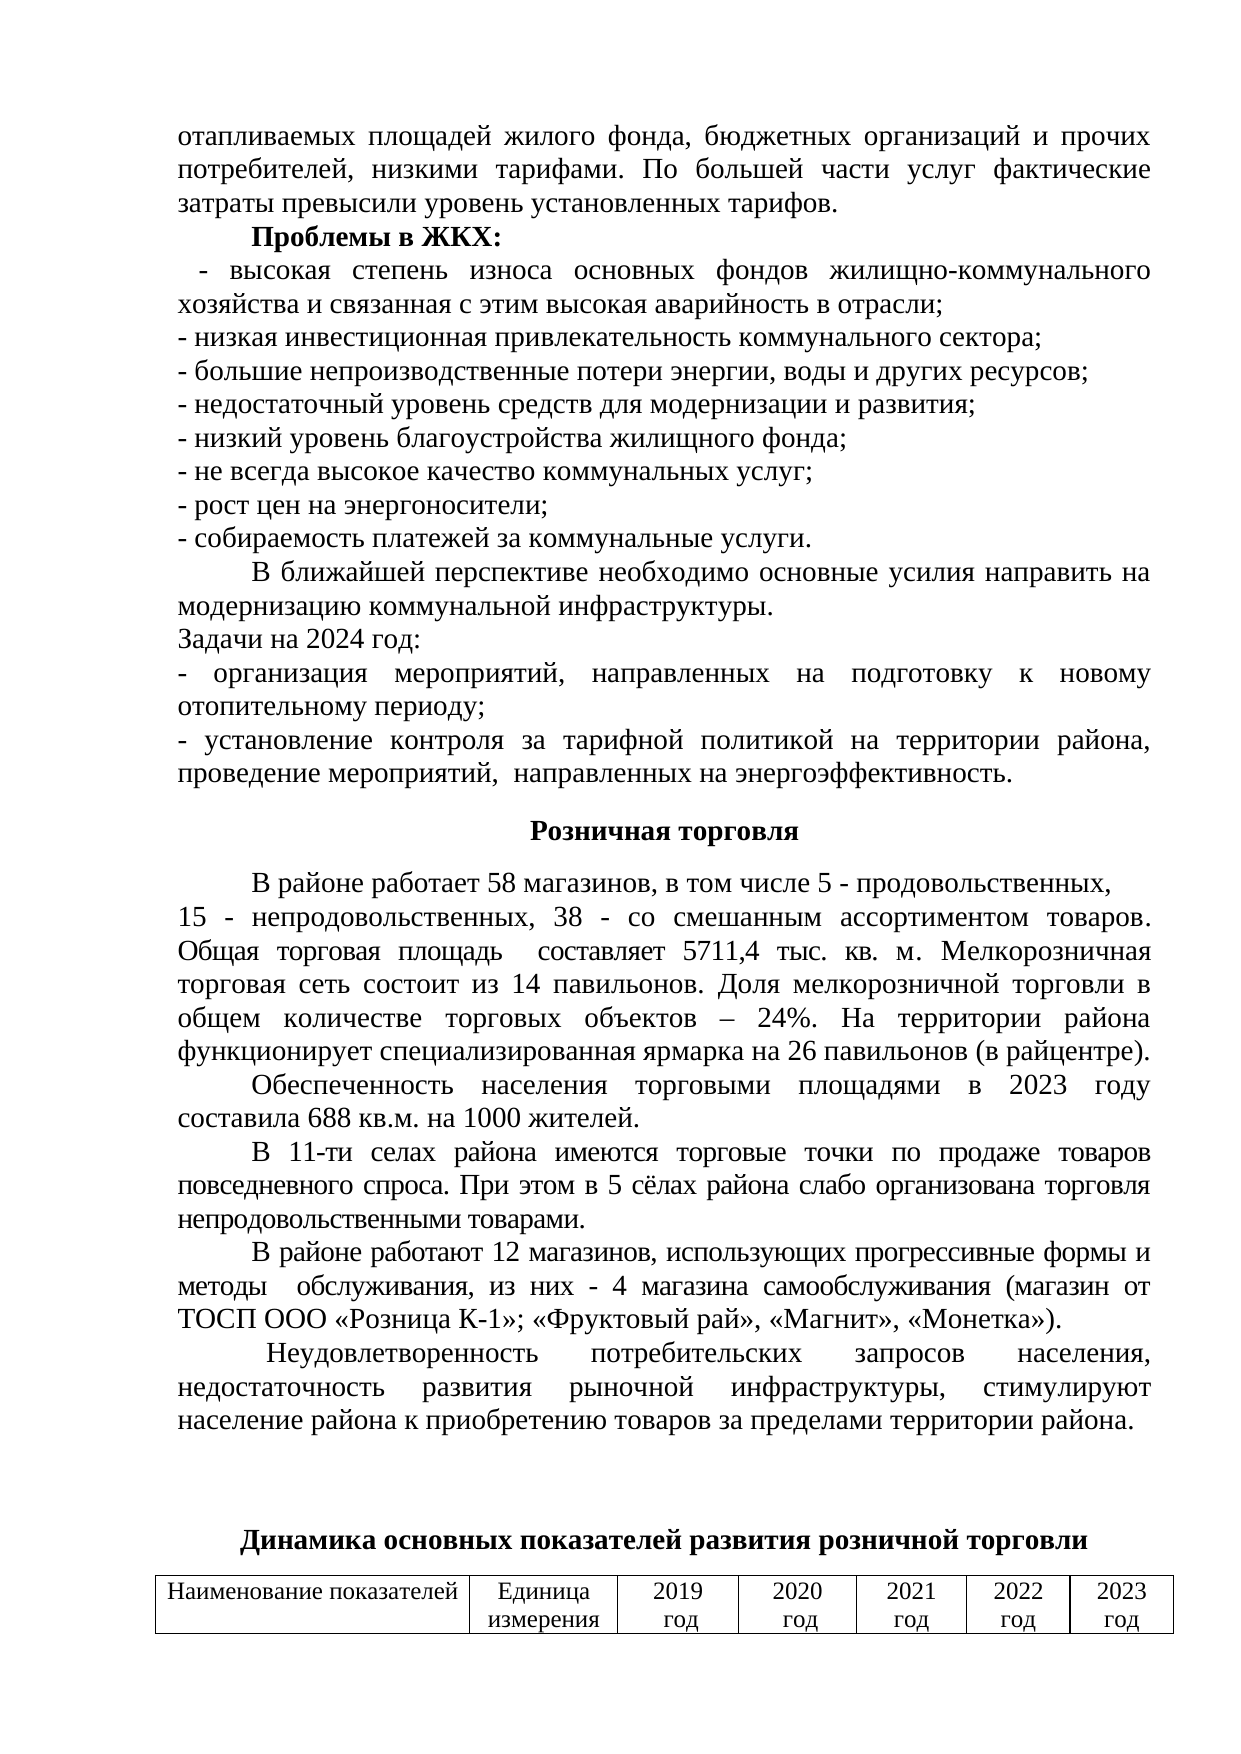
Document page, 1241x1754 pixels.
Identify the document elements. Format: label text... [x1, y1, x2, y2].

text - установление контроля за тарифной политикой на территории района, проведение мероприятий, направленных на энергоэффективность. [177, 722, 1152, 789]
text Проблемы в ЖКХ: [177, 219, 1152, 252]
text - низкая инвестиционная привлекательность коммунального сектора; [177, 319, 1152, 353]
text В районе работают 12 магазинов, использующих прогрессивные формы и методы обслуживания, из них - 4 магазина самообслуживания (магазин от ТОСП ООО «Розница К-1»; «Фруктовый рай», «Магнит», «Монетка»). [177, 1234, 1152, 1335]
text - организация мероприятий, направленных на подготовку к новому отопительному периоду; [177, 655, 1152, 722]
text Обеспеченность населения торговыми площадями в 2023 году составила 688 кв.м. на 1000 жителей. [177, 1067, 1152, 1134]
text - высокая степень износа основных фондов жилищно-коммунального хозяйства и связанная с этим высокая аварийность в отрасли; [177, 252, 1152, 319]
text - рост цен на энергоносители; [177, 487, 1152, 521]
text Неудовлетворенность потребительских запросов населения, недостаточность развития рыночной инфраструктуры, стимулируют население района к приобретению товаров за пределами территории района. [177, 1335, 1152, 1436]
text В 11-ти селах района имеются торговые точки по продаже товаров повседневного спроса. При этом в 5 сёлах района слабо организована торговля непродовольственными товарами. [177, 1134, 1152, 1234]
text 15 - непродовольственных, 38 - со смешанным ассортиментом товаров. Общая торговая площадь составляет 5711,4 тыс. кв. м. Мелкорозничная торговая сеть состоит из 14 павильонов. Доля мелкорозничной торговли в общем количестве торговых объектов – 24%. На территории района функционирует специализированная ярмарка на 26 павильонов (в райцентре). [177, 899, 1152, 1067]
text Розничная торговля [177, 813, 1152, 846]
text Задачи на 2024 год: [177, 621, 1152, 655]
text Динамика основных показателей развития розничной торговли [177, 1522, 1152, 1556]
table_header 2023 год [1071, 1576, 1173, 1633]
table_header 2019 год [618, 1576, 738, 1633]
text - большие непроизводственные потери энергии, воды и других ресурсов; [177, 353, 1152, 386]
table_header Единица измерения [470, 1576, 617, 1633]
table_header 2022 год [967, 1576, 1069, 1633]
table_header Наименование показателей [156, 1576, 469, 1633]
text - низкий уровень благоустройства жилищного фонда; [177, 420, 1152, 453]
table_header 2021 год [857, 1576, 966, 1633]
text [177, 118, 1152, 219]
text - не всегда высокое качество коммунальных услуг; [177, 453, 1152, 487]
text В ближайшей перспективе необходимо основные усилия направить на модернизацию коммунальной инфраструктуры. [177, 554, 1152, 621]
text В районе работает 58 магазинов, в том числе 5 - продовольственных, [177, 866, 1152, 899]
text - недостаточный уровень средств для модернизации и развития; [177, 386, 1152, 420]
text - собираемость платежей за коммунальные услуги. [177, 521, 1152, 554]
table_header 2020 год [739, 1576, 856, 1633]
